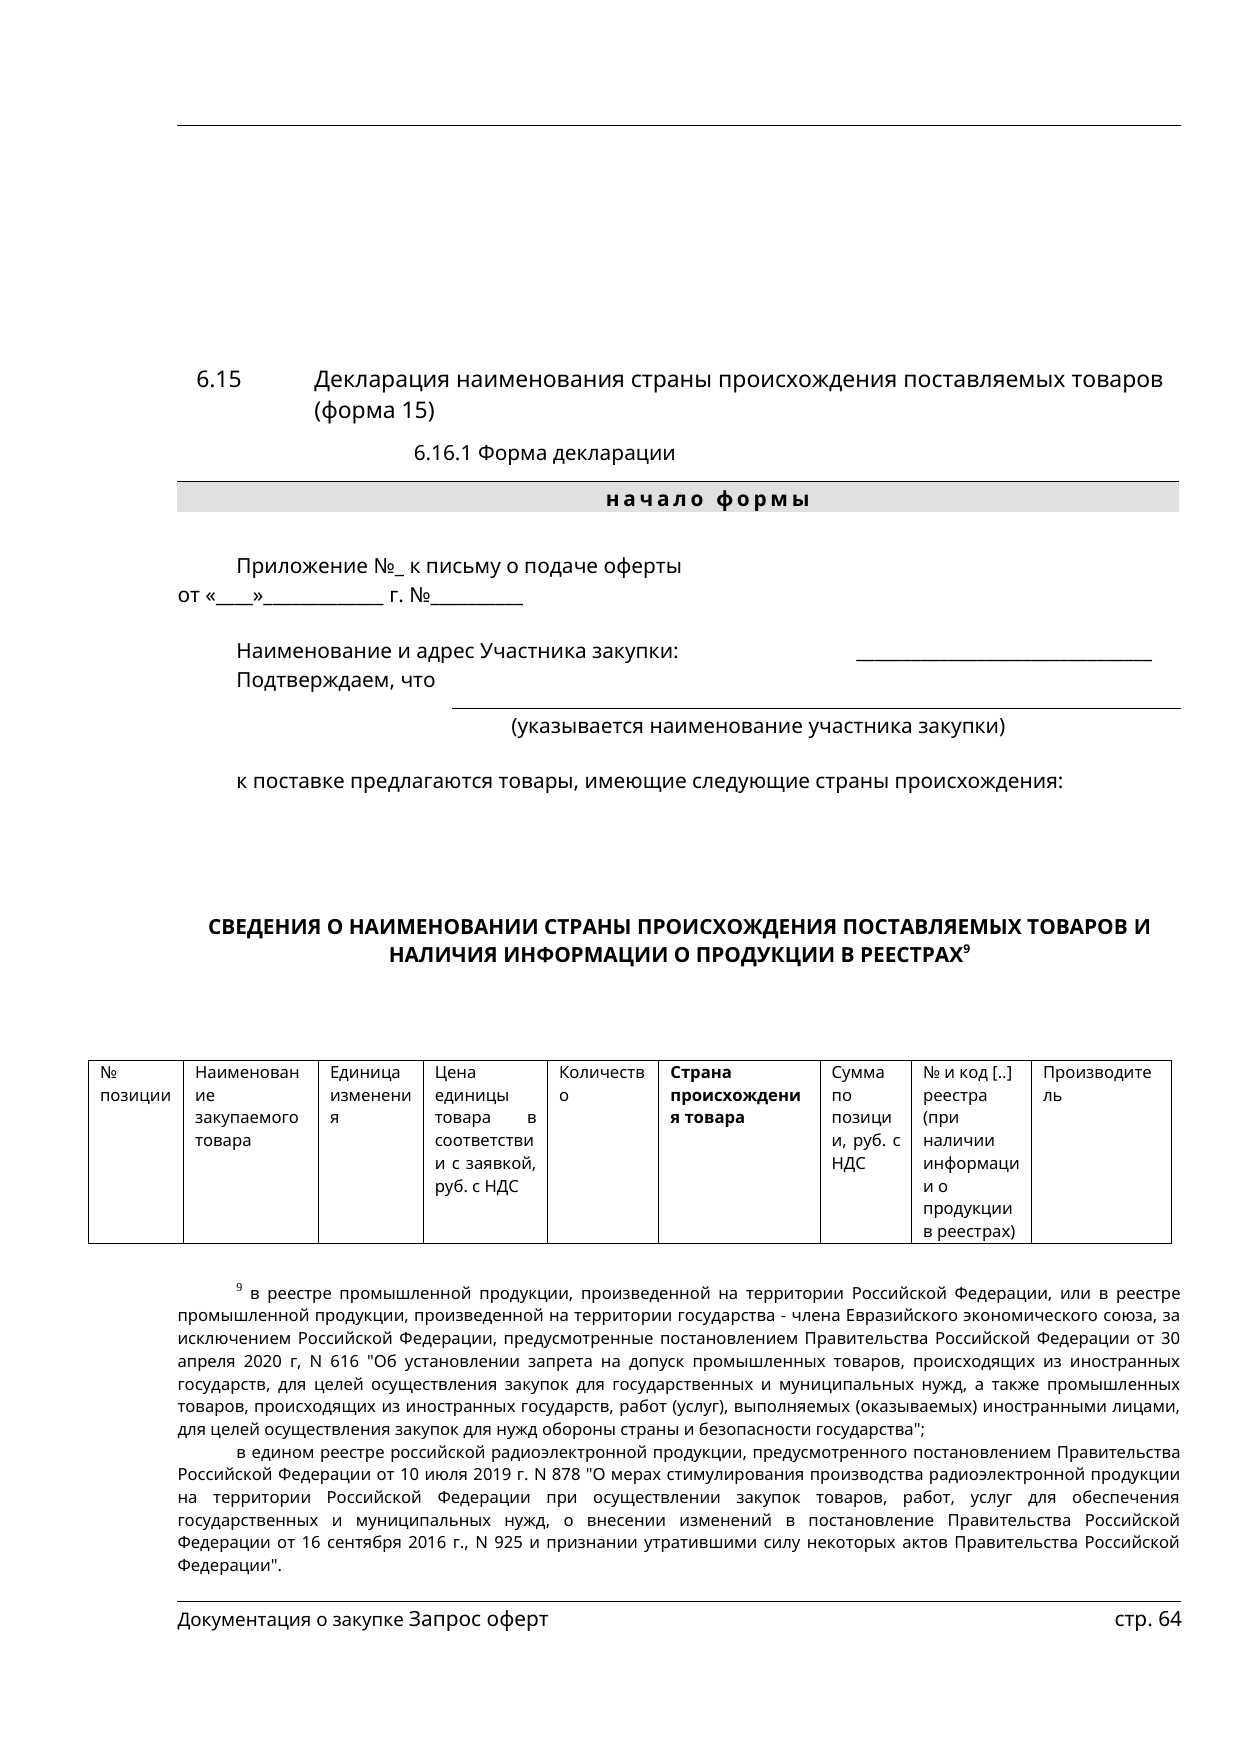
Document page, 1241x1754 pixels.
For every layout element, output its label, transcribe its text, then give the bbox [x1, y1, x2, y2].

table_header № и код [..] реестра (при наличии информации о продукции в реестрах) [912, 1061, 1031, 1242]
table_header Наименование закупаемого товара [184, 1061, 318, 1242]
table_header Сумма по позиции, руб. с НДС [821, 1061, 911, 1242]
table_header Производитель [1032, 1061, 1171, 1242]
table_header Цена единицы товара в соответствии с заявкой, руб. с НДС [424, 1061, 547, 1242]
text Подтверждаем, что [177, 665, 1181, 693]
text 6.16.1 Форма декларации [413, 438, 1181, 466]
subtitle Декларация наименования страны происхождения поставляемых товаров (форма 15) [196, 363, 1181, 425]
text Приложение №_ к письму о подаче оферты от «____»_____________ г. №__________ [177, 551, 1181, 608]
table_header № позиции [89, 1061, 183, 1242]
table_header Единица изменения [319, 1061, 423, 1242]
text к поставке предлагаются товары, имеющие следующие страны происхождения: [177, 766, 1181, 794]
table_header Страна происхождения товара [659, 1061, 820, 1242]
text начало формы [177, 482, 1179, 512]
text Сведения о наименовании страны происхождения поставляемых товаров и наличия информации о продукции в реестрах [177, 912, 1181, 969]
table_header Количество [548, 1061, 658, 1242]
text Наименование и адрес Участника закупки: ________________________________ [177, 637, 1181, 665]
text (указывается наименование участника закупки) [452, 709, 1181, 739]
